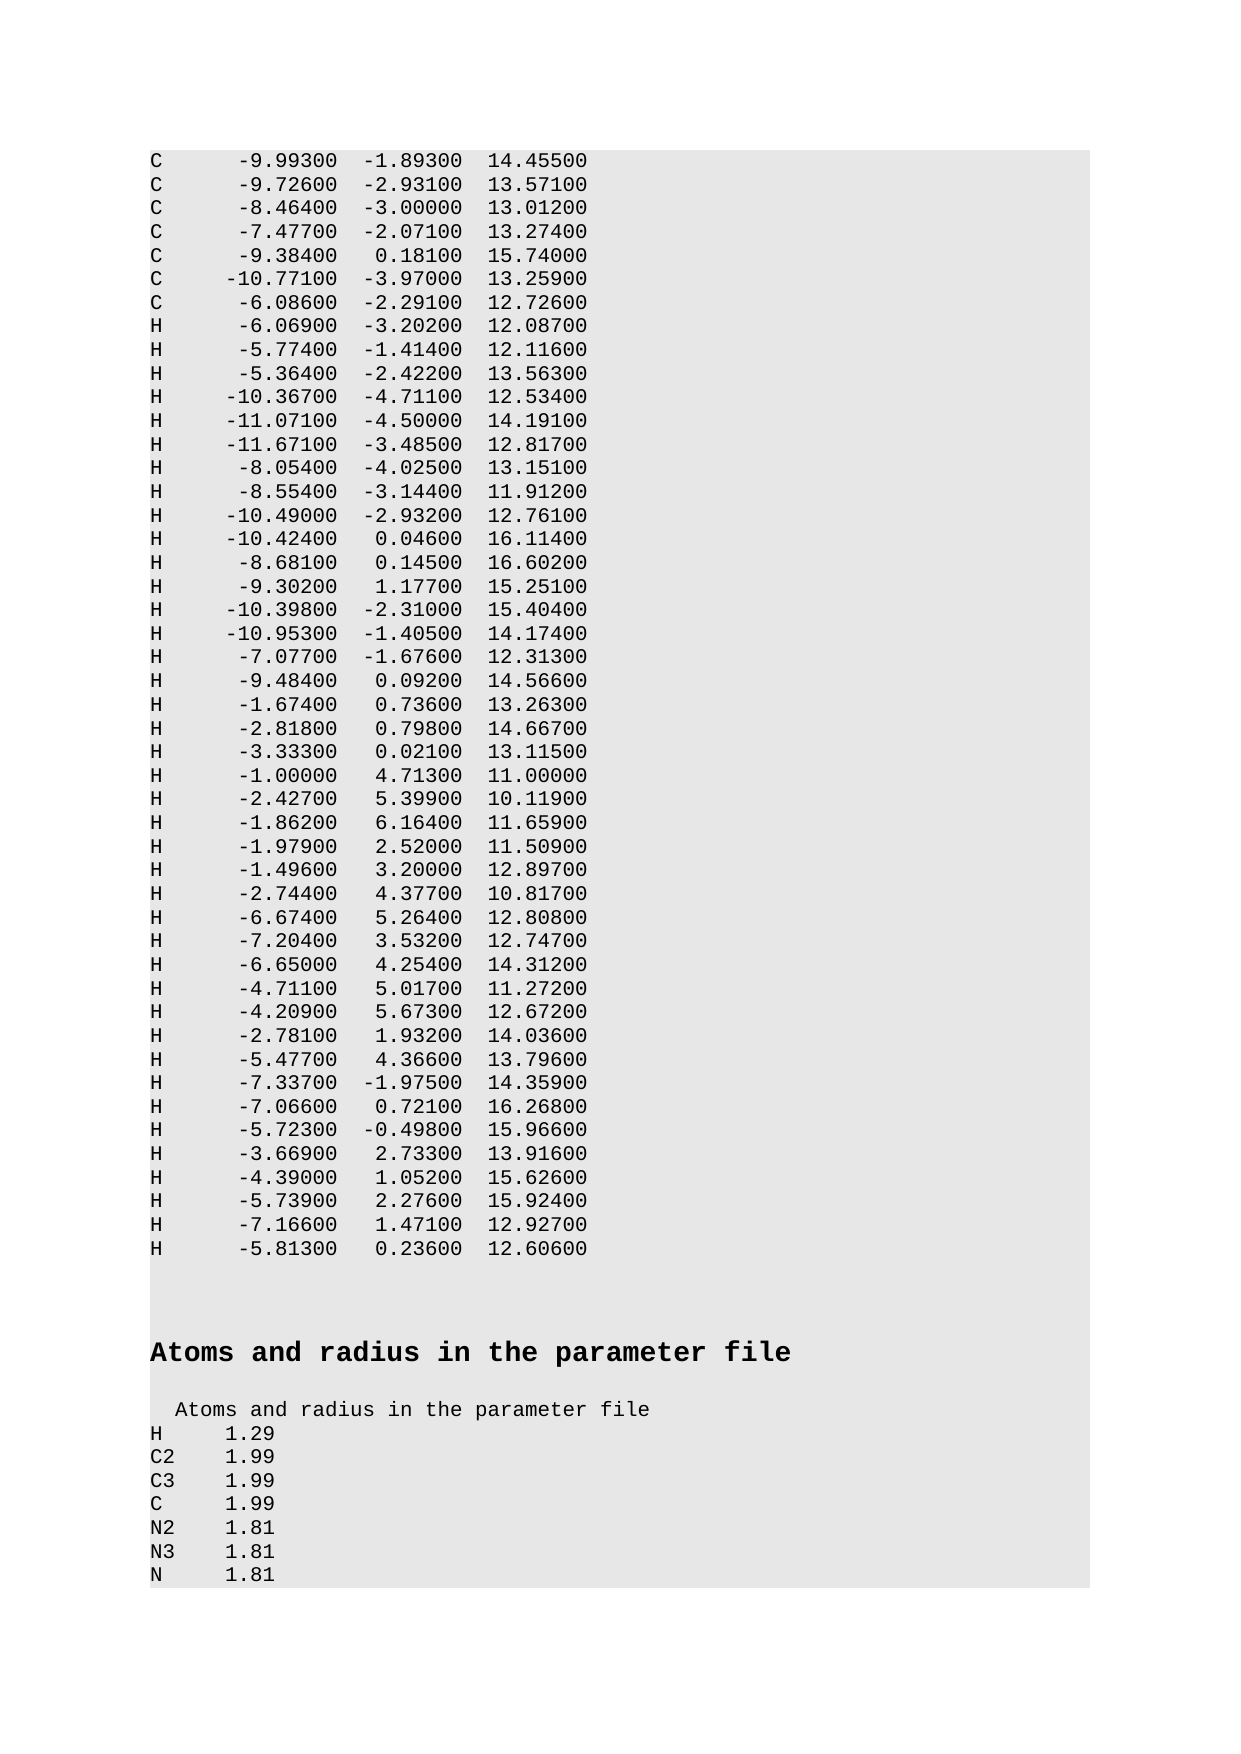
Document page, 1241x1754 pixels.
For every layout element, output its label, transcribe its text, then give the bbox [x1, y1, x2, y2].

subtitle Atoms and radius in the parameter file [150, 1338, 1090, 1370]
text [150, 150, 1090, 1309]
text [150, 1399, 1090, 1588]
